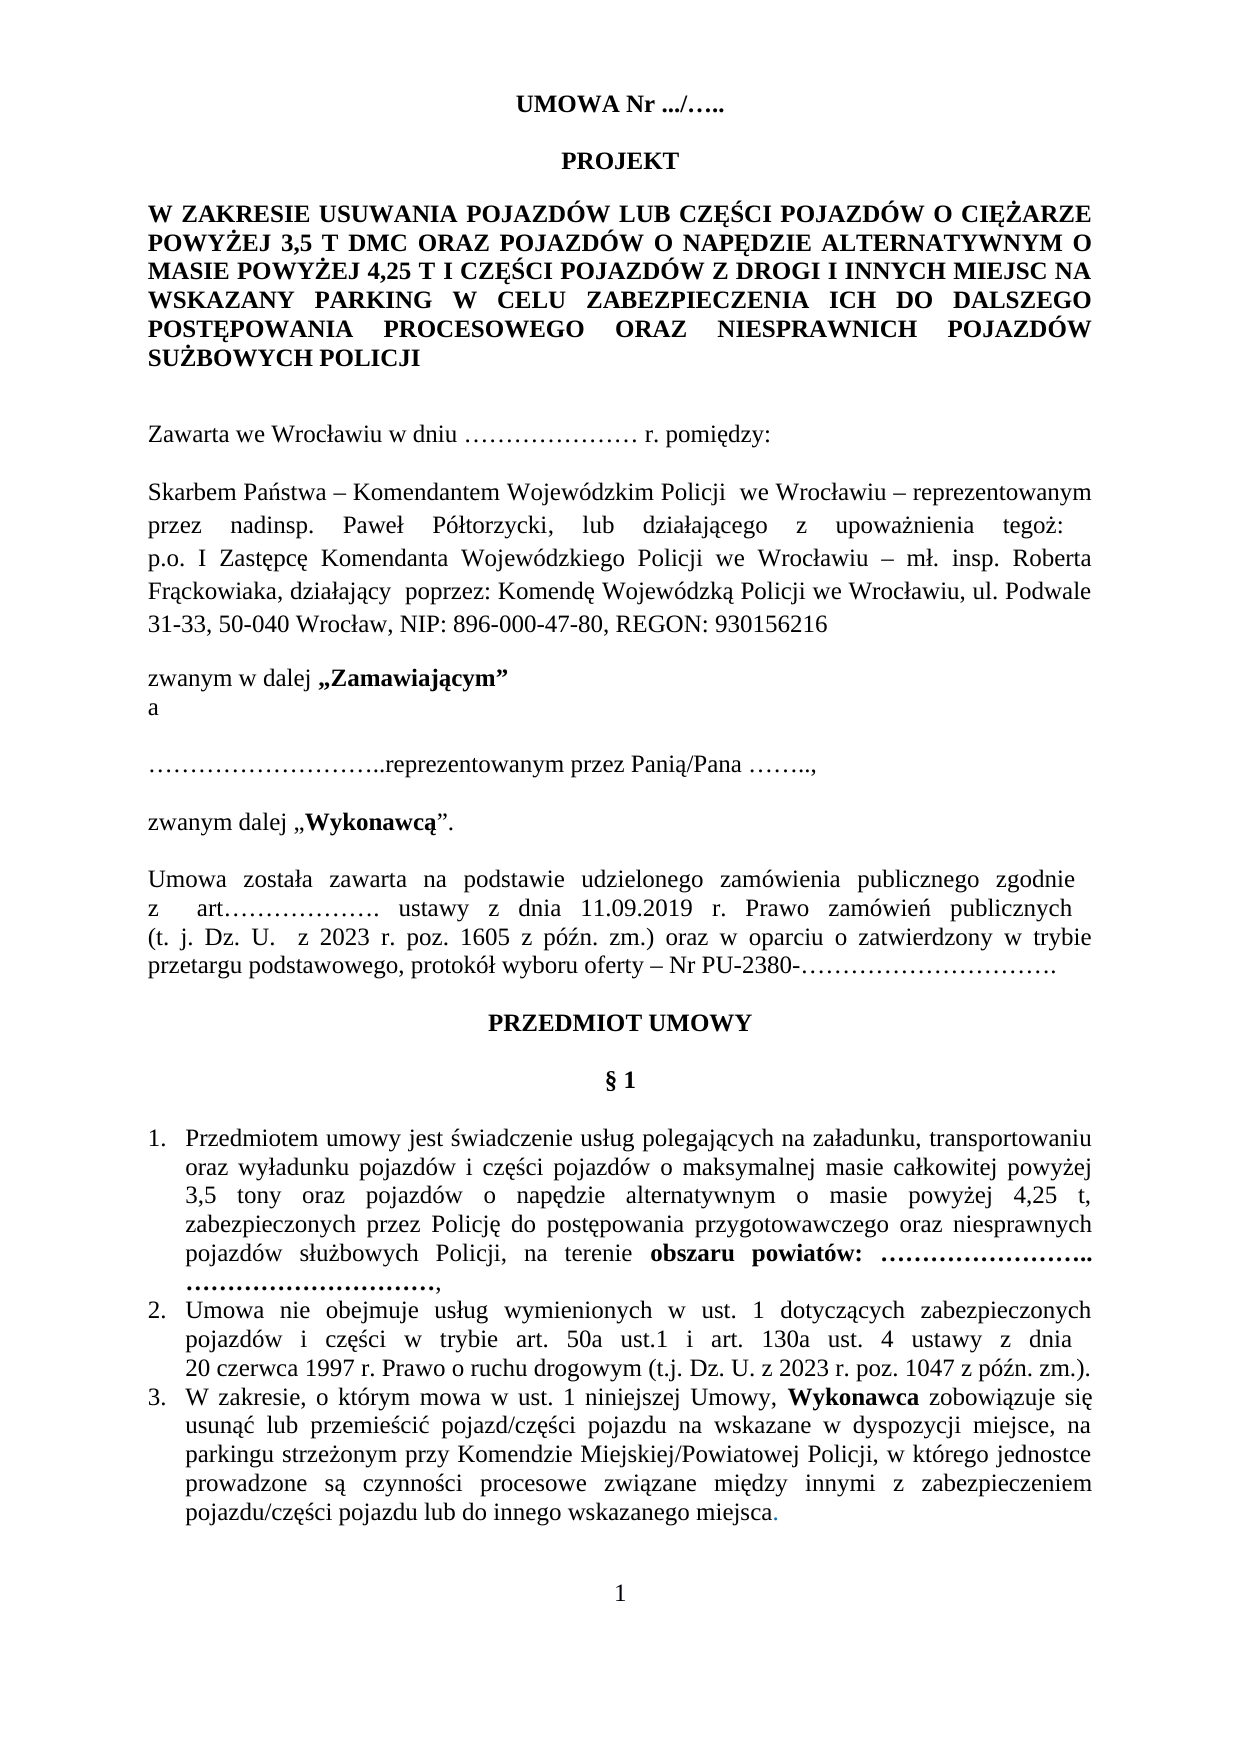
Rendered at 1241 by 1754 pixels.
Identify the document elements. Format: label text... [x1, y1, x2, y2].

text zwanym w dalej „Zamawiającym” [148, 663, 1092, 692]
list Umowa nie obejmuje usług wymienionych w ust. 1 dotyczących zabezpieczonych pojazdów i części w trybie art. 50a ust.1 i art. 130a ust. 4 ustawy z dnia 20 czerwca 1997 r. Prawo o ruchu drogowym (t.j. Dz. U. z 2023 r. poz. 1047 z późn. zm.). [148, 1296, 1092, 1382]
text PROJEKT [148, 146, 1092, 175]
text zwanym dalej „Wykonawcą”. [148, 807, 1092, 836]
text a [148, 692, 1092, 721]
list Przedmiotem umowy jest świadczenie usług polegających na załadunku, transportowaniu oraz wyładunku pojazdów i części pojazdów o maksymalnej masie całkowitej powyżej 3,5 tony oraz pojazdów o napędzie alternatywnym o masie powyżej 4,25 t, zabezpieczonych przez Policję do postępowania przygotowawczego oraz niesprawnych pojazdów służbowych Policji, na terenie obszaru powiatów: ……………………..…………………………, [148, 1123, 1092, 1296]
text UMOWA Nr .../….. [148, 89, 1092, 117]
text ………………………..reprezentowanym przez Panią/Pana …….., [148, 749, 1092, 778]
text PRZEDMIOT UMOWY [148, 1008, 1092, 1037]
text Umowa została zawarta na podstawie udzielonego zamówienia publicznego zgodnie z art………………. ustawy z dnia 11.09.2019 r. Prawo zamówień publicznych (t. j. Dz. U. z 2023 r. poz. 1605 z późn. zm.) oraz w oparciu o zatwierdzony w trybie przetargu podstawowego, protokół wyboru oferty – Nr PU-2380-…………………………. [148, 864, 1092, 979]
list W zakresie, o którym mowa w ust. 1 niniejszej Umowy, Wykonawca zobowiązuje się usunąć lub przemieścić pojazd/części pojazdu na wskazane w dyspozycji miejsce, na parkingu strzeżonym przy Komendzie Miejskiej/Powiatowej Policji, w którego jednostce prowadzone są czynności procesowe związane między innymi z zabezpieczeniem pojazdu/części pojazdu lub do innego wskazanego miejsca. [148, 1382, 1092, 1526]
text W ZAKRESIE USUWANIA POJAZDÓW LUB CZĘŚCI POJAZDÓW O CIĘŻARZE POWYŻEJ 3,5 T DMC ORAZ POJAZDÓW O NAPĘDZIE ALTERNATYWNYM O MASIE POWYŻEJ 4,25 T I CZĘŚCI POJAZDÓW Z DROGI I INNYCH MIEJSC NA WSKAZANY PARKING W CELU ZABEZPIECZENIA ICH DO DALSZEGO POSTĘPOWANIA PROCESOWEGO ORAZ NIESPRAWNICH POJAZDÓW SUŻBOWYCH POLICJI [148, 199, 1092, 371]
text Zawarta we Wrocławiu w dniu ………………… r. pomiędzy: [148, 419, 1092, 448]
text § 1 [148, 1066, 1092, 1094]
text Skarbem Państwa – Komendantem Wojewódzkim Policji we Wrocławiu – reprezentowanym przez nadinsp. Paweł Półtorzycki, lub działającego z upoważnienia tegoż: p.o. I Zastępcę Komendanta Wojewódzkiego Policji we Wrocławiu – mł. insp. Roberta Frąckowiaka, działający poprzez: Komendę Wojewódzką Policji we Wrocławiu, ul. Podwale 31-33, 50-040 Wrocław, NIP: 896-000-47-80, REGON: 930156216 [148, 477, 1092, 638]
